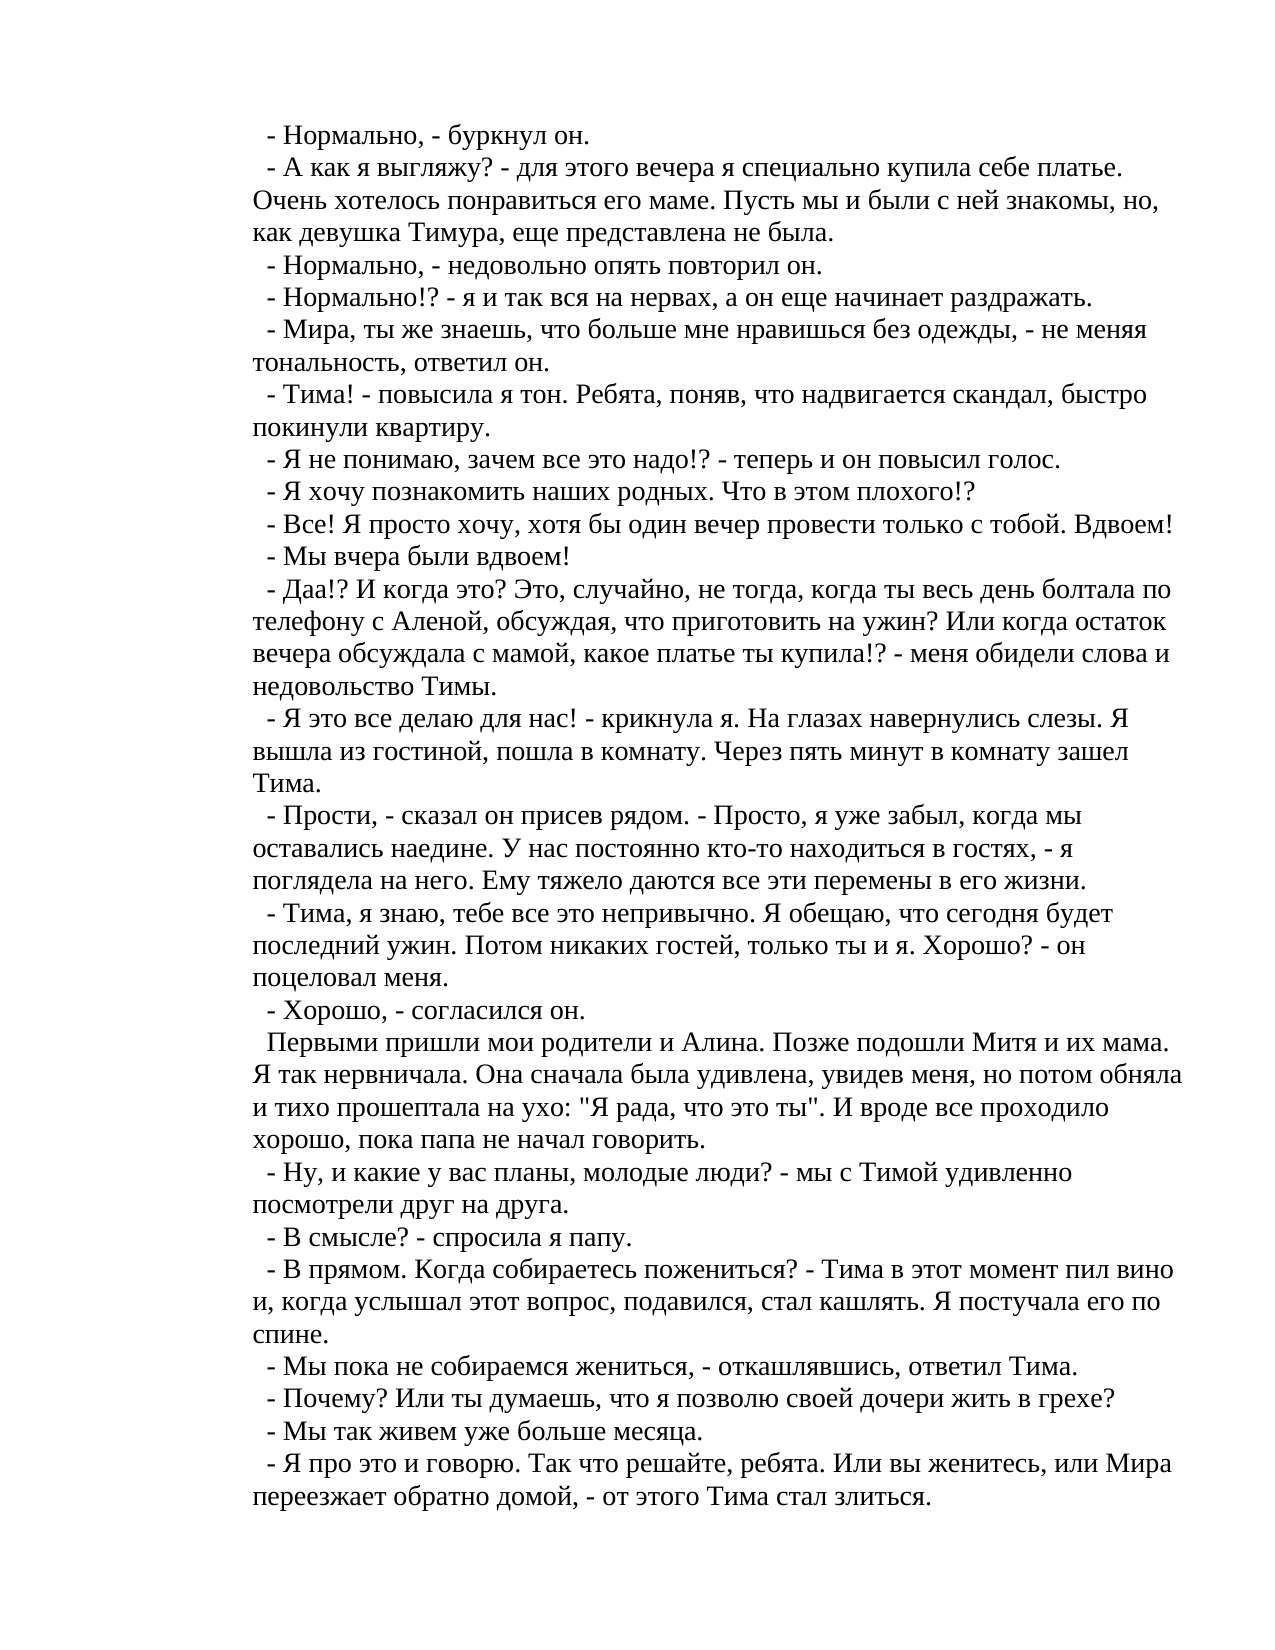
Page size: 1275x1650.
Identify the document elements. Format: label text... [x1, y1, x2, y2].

text - Нормально, - недовольно опять повторил он. [252, 248, 1186, 280]
text - Я про это и говорю. Так что решайте, ребята. Или вы женитесь, или Мира переезжает обратно домой, - от этого Тима стал злиться. [252, 1446, 1186, 1511]
text - А как я выгляжу? - для этого вечера я специально купила себе платье. Очень хотелось понравиться его маме. Пусть мы и были с ней знакомы, но, как девушка Тимура, еще представлена не была. [252, 151, 1186, 248]
text - Даа!? И когда это? Это, случайно, не тогда, когда ты весь день болтала по телефону с Аленой, обсуждая, что приготовить на ужин? Или когда остаток вечера обсуждала с мамой, какое платье ты купила!? - меня обидели слова и недовольство Тимы. [252, 572, 1186, 701]
text - В прямом. Когда собираетесь пожениться? - Тима в этот момент пил вино и, когда услышал этот вопрос, подавился, стал кашлять. Я постучала его по спине. [252, 1252, 1186, 1349]
text - Я не понимаю, зачем все это надо!? - теперь и он повысил голос. [252, 442, 1186, 474]
text - Тима, я знаю, тебе все это непривычно. Я обещаю, что сегодня будет последний ужин. Потом никаких гостей, только ты и я. Хорошо? - он поцеловал меня. [252, 896, 1186, 993]
text - Мира, ты же знаешь, что больше мне нравишься без одежды, - не меняя тональность, ответил он. [252, 312, 1186, 377]
text - Нормально, - буркнул он. [252, 118, 1186, 151]
text - Почему? Или ты думаешь, что я позволю своей дочери жить в грехе? [252, 1382, 1186, 1414]
text - В смысле? - спросила я папу. [252, 1219, 1186, 1252]
text - Ну, и какие у вас планы, молодые люди? - мы с Тимой удивленно посмотрели друг на друга. [252, 1155, 1186, 1219]
text - Мы пока не собираемся жениться, - откашлявшись, ответил Тима. [252, 1349, 1186, 1382]
text - Все! Я просто хочу, хотя бы один вечер провести только с тобой. Вдвоем! [252, 507, 1186, 539]
text - Тима! - повысила я тон. Ребята, поняв, что надвигается скандал, быстро покинули квартиру. [252, 377, 1186, 442]
text - Нормально!? - я и так вся на нервах, а он еще начинает раздражать. [252, 280, 1186, 312]
text Первыми пришли мои родители и Алина. Позже подошли Митя и их мама. Я так нервничала. Она сначала была удивлена, увидев меня, но потом обняла и тихо прошептала на ухо: "Я рада, что это ты". И вроде все проходило хорошо, пока папа не начал говорить. [252, 1025, 1186, 1155]
text - Мы так живем уже больше месяца. [252, 1414, 1186, 1446]
text - Я это все делаю для нас! - крикнула я. На глазах навернулись слезы. Я вышла из гостиной, пошла в комнату. Через пять минут в комнату зашел Тима. [252, 701, 1186, 798]
text - Прости, - сказал он присев рядом. - Просто, я уже забыл, когда мы оставались наедине. У нас постоянно кто-то находиться в гостях, - я поглядела на него. Ему тяжело даются все эти перемены в его жизни. [252, 798, 1186, 896]
text - Хорошо, - согласился он. [252, 993, 1186, 1025]
text - Я хочу познакомить наших родных. Что в этом плохого!? [252, 474, 1186, 507]
text - Мы вчера были вдвоем! [252, 539, 1186, 572]
